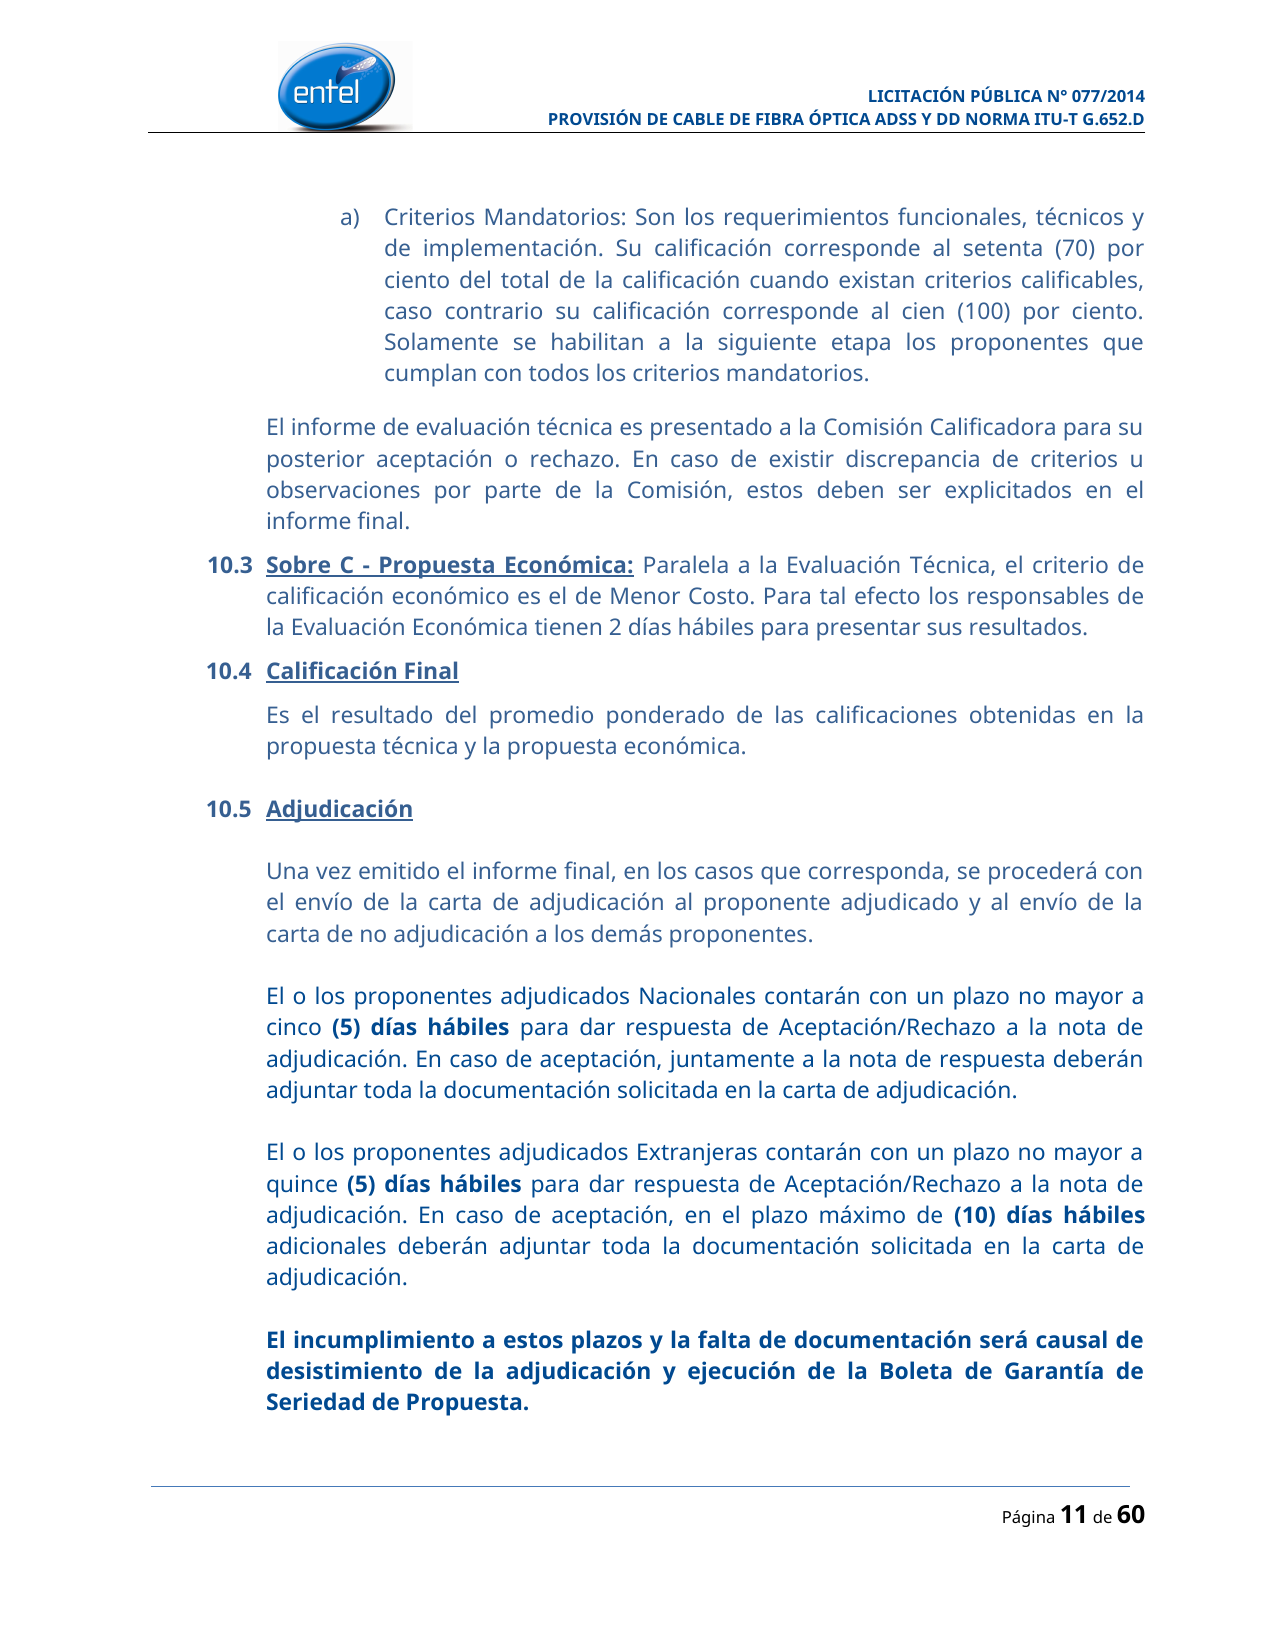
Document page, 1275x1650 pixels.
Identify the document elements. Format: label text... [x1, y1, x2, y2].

picture [277, 41, 413, 132]
list Adjudicación [206, 793, 1145, 824]
text El o los proponentes adjudicados Extranjeras contarán con un plazo no mayor a quince (5) días hábiles para dar respuesta de Aceptación/Rechazo a la nota de adjudicación. En caso de aceptación, en el plazo máximo de (10) días hábiles adicionales deberán adjuntar toda la documentación solicitada en la carta de adjudicación. [266, 1136, 1145, 1293]
text El o los proponentes adjudicados Nacionales contarán con un plazo no mayor a cinco (5) días hábiles para dar respuesta de Aceptación/Rechazo a la nota de adjudicación. En caso de aceptación, juntamente a la nota de respuesta deberán adjuntar toda la documentación solicitada en la carta de adjudicación. [266, 980, 1145, 1105]
list Calificación Final [206, 655, 1145, 686]
text Una vez emitido el informe final, en los casos que corresponda, se procederá con el envío de la carta de adjudicación al proponente adjudicado y al envío de la carta de no adjudicación a los demás proponentes. [266, 855, 1145, 949]
text El informe de evaluación técnica es presentado a la Comisión Calificadora para su posterior aceptación o rechazo. En caso de existir discrepancia de criterios u observaciones por parte de la Comisión, estos deben ser explicitados en el informe final. [266, 411, 1145, 536]
list Sobre C - Propuesta Económica: Paralela a la Evaluación Técnica, el criterio de calificación económico es el de Menor Costo. Para tal efecto los responsables de la Evaluación Económica tienen 2 días hábiles para presentar sus resultados. [207, 549, 1145, 643]
text Es el resultado del promedio ponderado de las calificaciones obtenidas en la propuesta técnica y la propuesta económica. [266, 699, 1145, 761]
text El incumplimiento a estos plazos y la falta de documentación será causal de desistimiento de la adjudicación y ejecución de la Boleta de Garantía de Seriedad de Propuesta. [266, 1324, 1145, 1418]
list Criterios Mandatorios: Son los requerimientos funcionales, técnicos y de implementación. Su calificación corresponde al setenta (70) por ciento del total de la calificación cuando existan criterios calificables, caso contrario su calificación corresponde al cien (100) por ciento. Solamente se habilitan a la siguiente etapa los proponentes que cumplan con todos los criterios mandatorios. [340, 201, 1145, 389]
